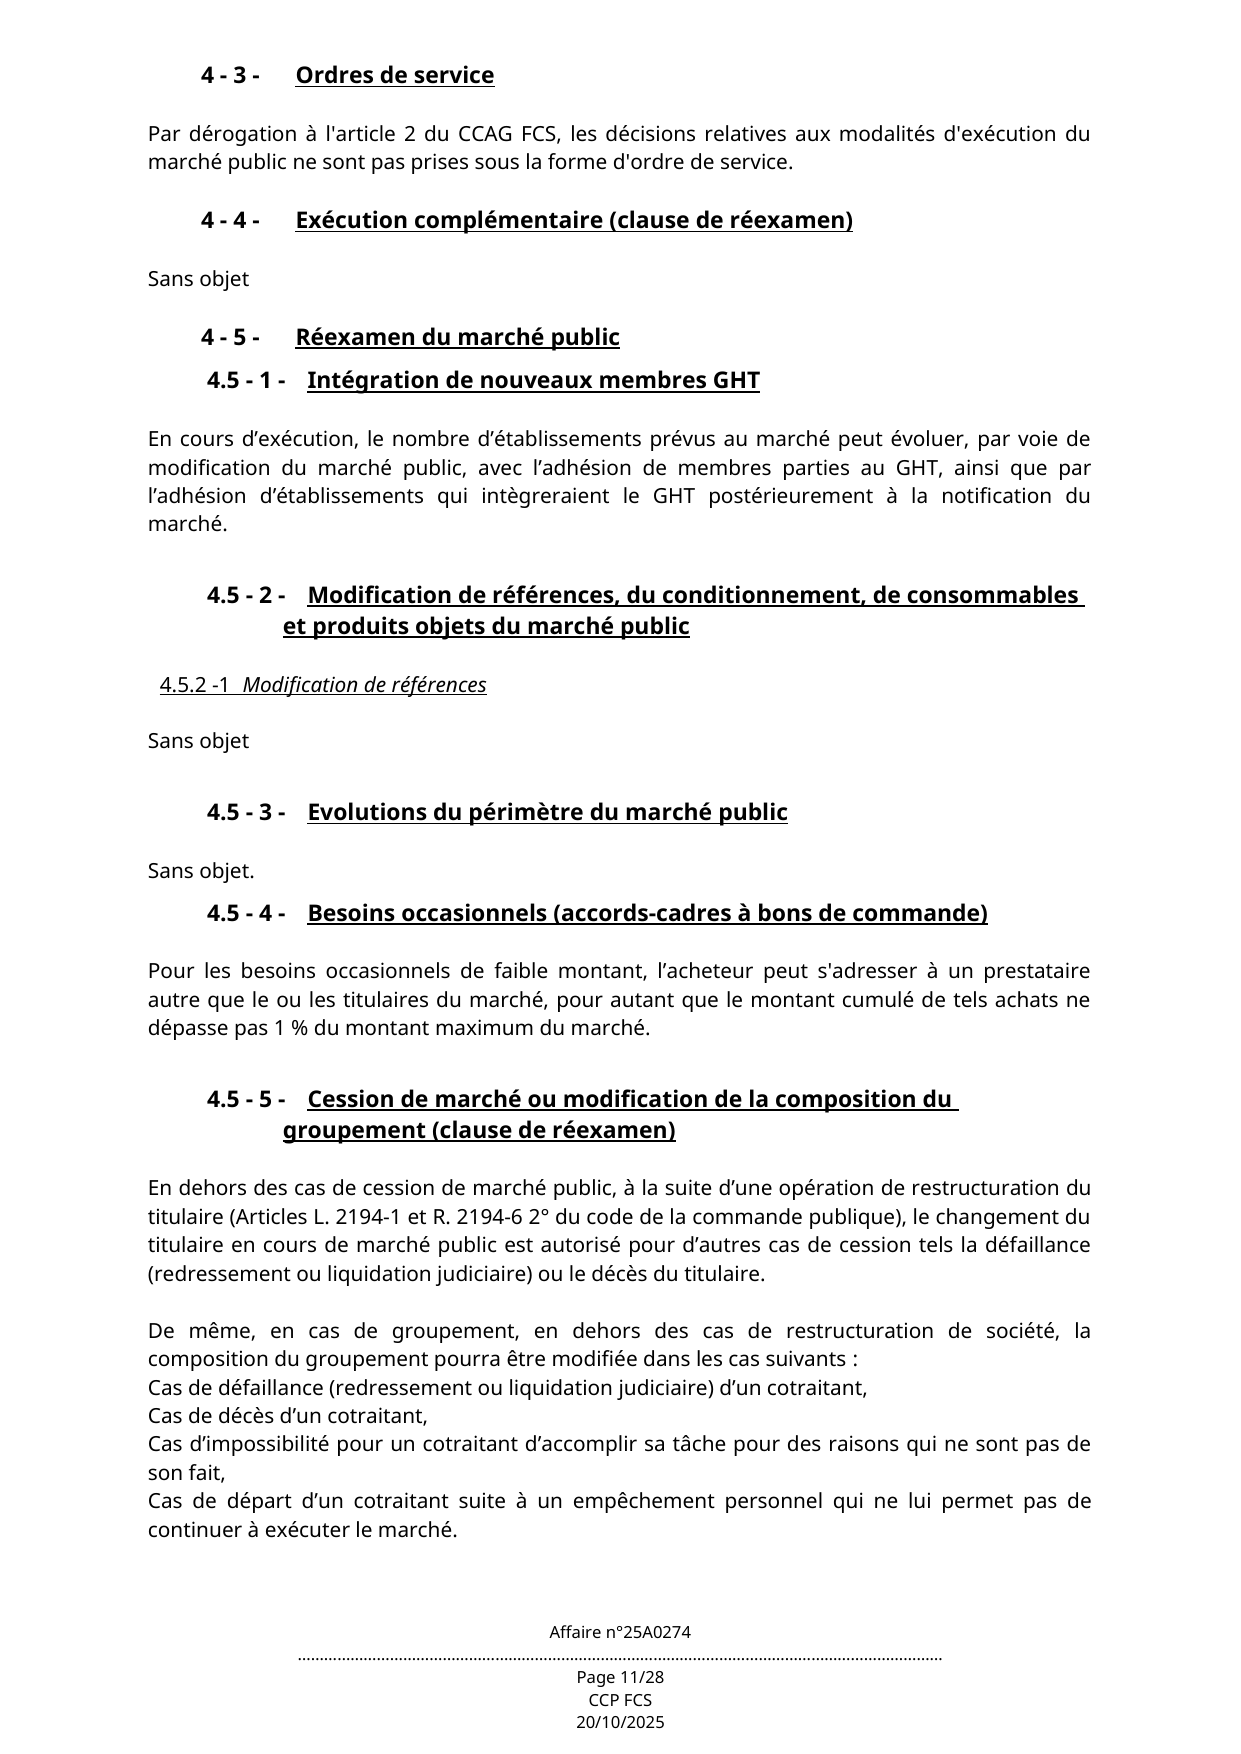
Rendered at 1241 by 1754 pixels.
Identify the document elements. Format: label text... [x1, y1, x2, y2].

subtitle Modification de références [230, 670, 1093, 698]
subtitle Besoins occasionnels (accords-cadres à bons de commande) [207, 897, 1093, 928]
text Sans objet [148, 727, 1109, 755]
subtitle Exécution complémentaire (clause de réexamen) [201, 204, 1093, 235]
subtitle Evolutions du périmètre du marché public [207, 796, 1093, 827]
text Sans objet [148, 264, 1093, 292]
text Cas de défaillance (redressement ou liquidation judiciaire) d’un cotraitant, [148, 1373, 1093, 1401]
subtitle Ordres de service [201, 59, 1093, 90]
text Sans objet. [148, 856, 1109, 884]
text Par dérogation à l'article 2 du CCAG FCS, les décisions relatives aux modalités d'exécution du marché public ne sont pas prises sous la forme d'ordre de service. [148, 119, 1093, 176]
subtitle Réexamen du marché public [201, 321, 1093, 352]
text De même, en cas de groupement, en dehors des cas de restructuration de société, la composition du groupement pourra être modifiée dans les cas suivants : [148, 1316, 1093, 1373]
text Cas de décès d’un cotraitant, [148, 1401, 1093, 1429]
subtitle Cession de marché ou modification de la composition du groupement (clause de réexamen) [207, 1083, 1093, 1145]
text En dehors des cas de cession de marché public, à la suite d’une opération de restructuration du titulaire (Articles L. 2194-1 et R. 2194-6 2° du code de la commande publique), le changement du titulaire en cours de marché public est autorisé pour d’autres cas de cession tels la défaillance (redressement ou liquidation judiciaire) ou le décès du titulaire. [148, 1173, 1093, 1287]
text Cas d’impossibilité pour un cotraitant d’accomplir sa tâche pour des raisons qui ne sont pas de son fait, [148, 1429, 1093, 1486]
subtitle Intégration de nouveaux membres GHT [207, 364, 1093, 396]
text Cas de départ d’un cotraitant suite à un empêchement personnel qui ne lui permet pas de continuer à exécuter le marché. [148, 1486, 1093, 1543]
text Pour les besoins occasionnels de faible montant, l’acheteur peut s'adresser à un prestataire autre que le ou les titulaires du marché, pour autant que le montant cumulé de tels achats ne dépasse pas 1 % du montant maximum du marché. [148, 956, 1093, 1042]
text En cours d’exécution, le nombre d’établissements prévus au marché peut évoluer, par voie de modification du marché public, avec l’adhésion de membres parties au GHT, ainsi que par l’adhésion d’établissements qui intègreraient le GHT postérieurement à la notification du marché. [148, 424, 1093, 538]
subtitle Modification de références, du conditionnement, de consommables et produits objets du marché public [207, 579, 1093, 641]
